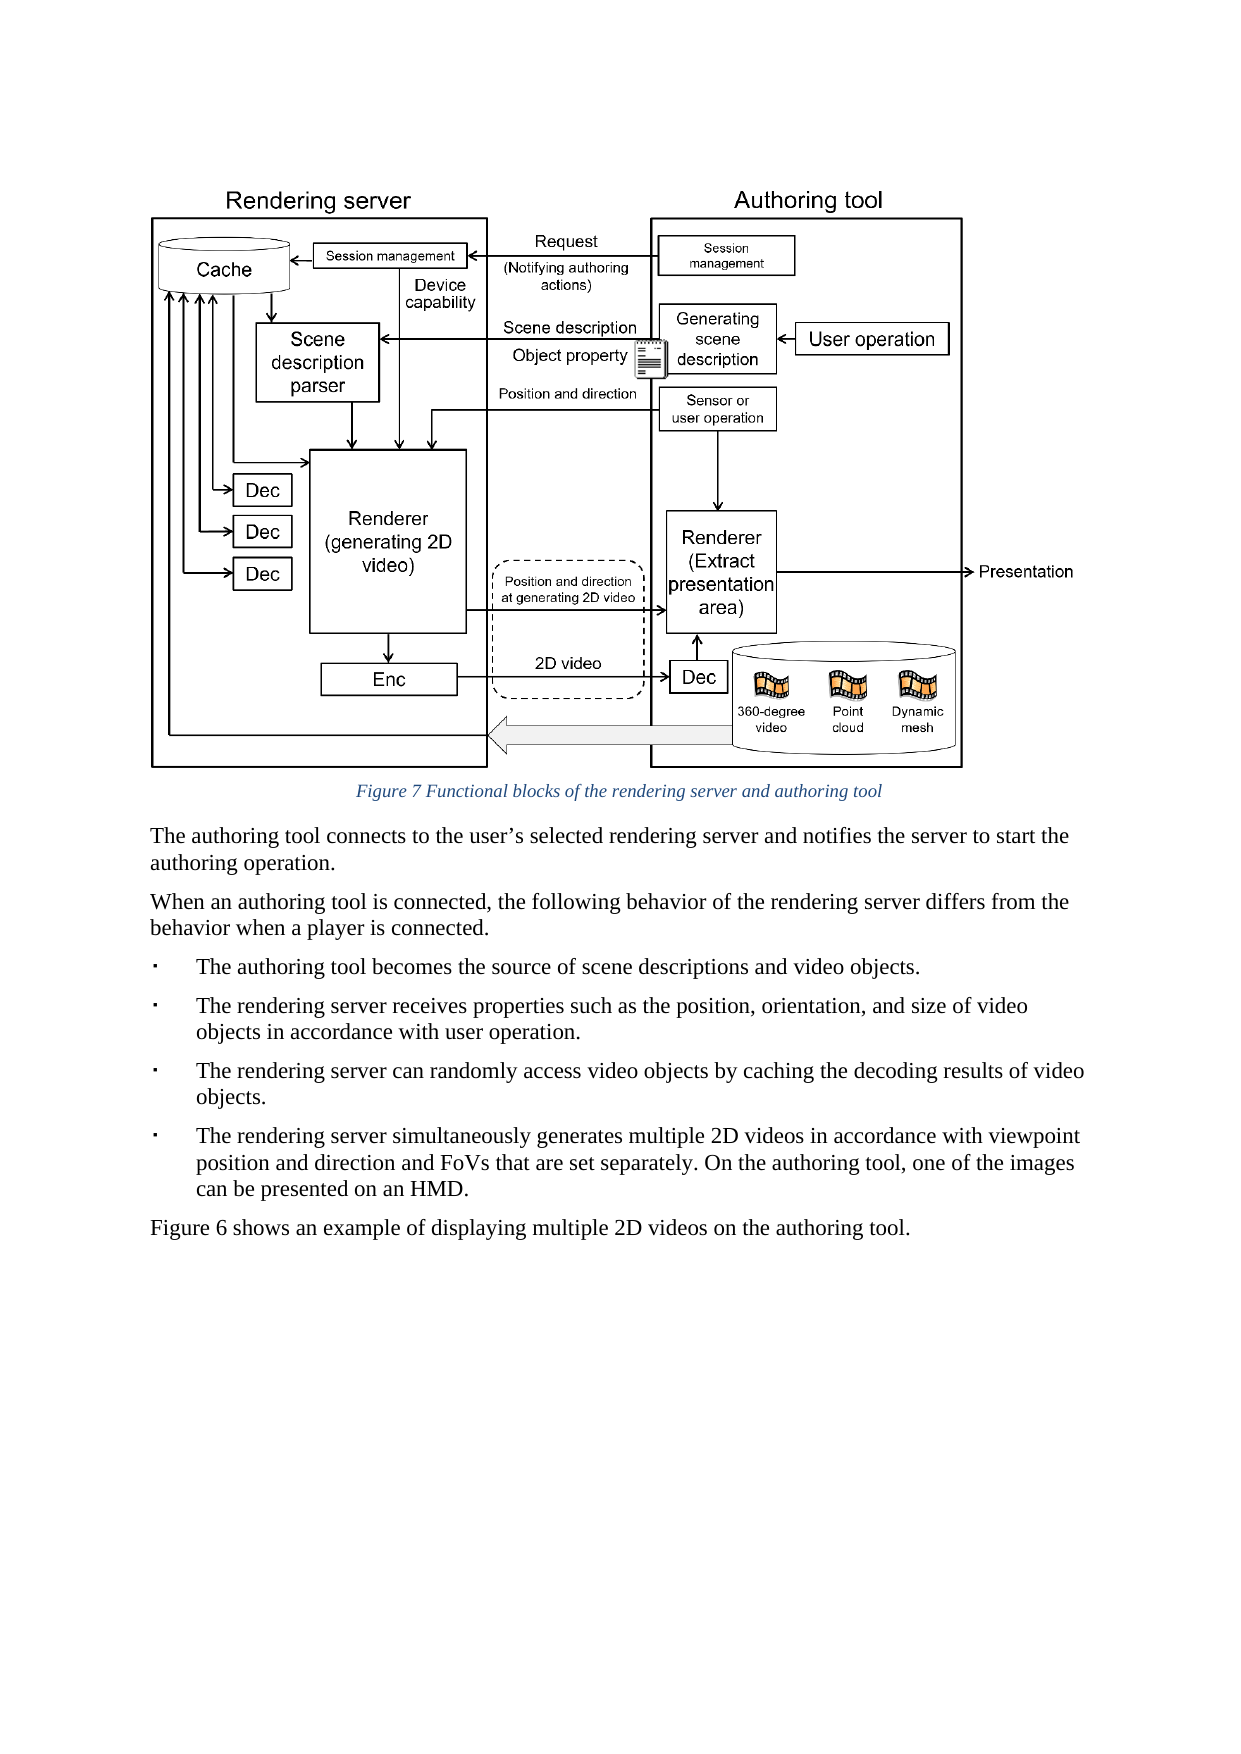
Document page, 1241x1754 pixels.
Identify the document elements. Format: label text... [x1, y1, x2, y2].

list The rendering server simultaneously generates multiple 2D videos in accordance with viewpoint position and direction and FoVs that are set separately. On the authoring tool, one of the images can be presented on an HMD. [150, 1122, 1090, 1201]
text When an authoring tool is connected, the following behavior of the rendering server differs from the behavior when a player is connected. [150, 888, 1090, 941]
text Figure 6 shows an example of displaying multiple 2D videos on the authoring tool. [150, 1214, 1090, 1240]
list The authoring tool becomes the source of scene descriptions and video objects. [150, 953, 1090, 979]
text The authoring tool connects to the user’s selected rendering server and notifies the server to start the authoring operation. [150, 823, 1090, 875]
list The rendering server receives properties such as the position, orientation, and size of video objects in accordance with user operation. [150, 992, 1090, 1044]
list The rendering server can randomly access video objects by caching the decoding results of video objects. [150, 1057, 1090, 1110]
text Figure 7 Functional blocks of the rendering server and authoring tool [150, 780, 1090, 802]
picture [151, 177, 1083, 768]
